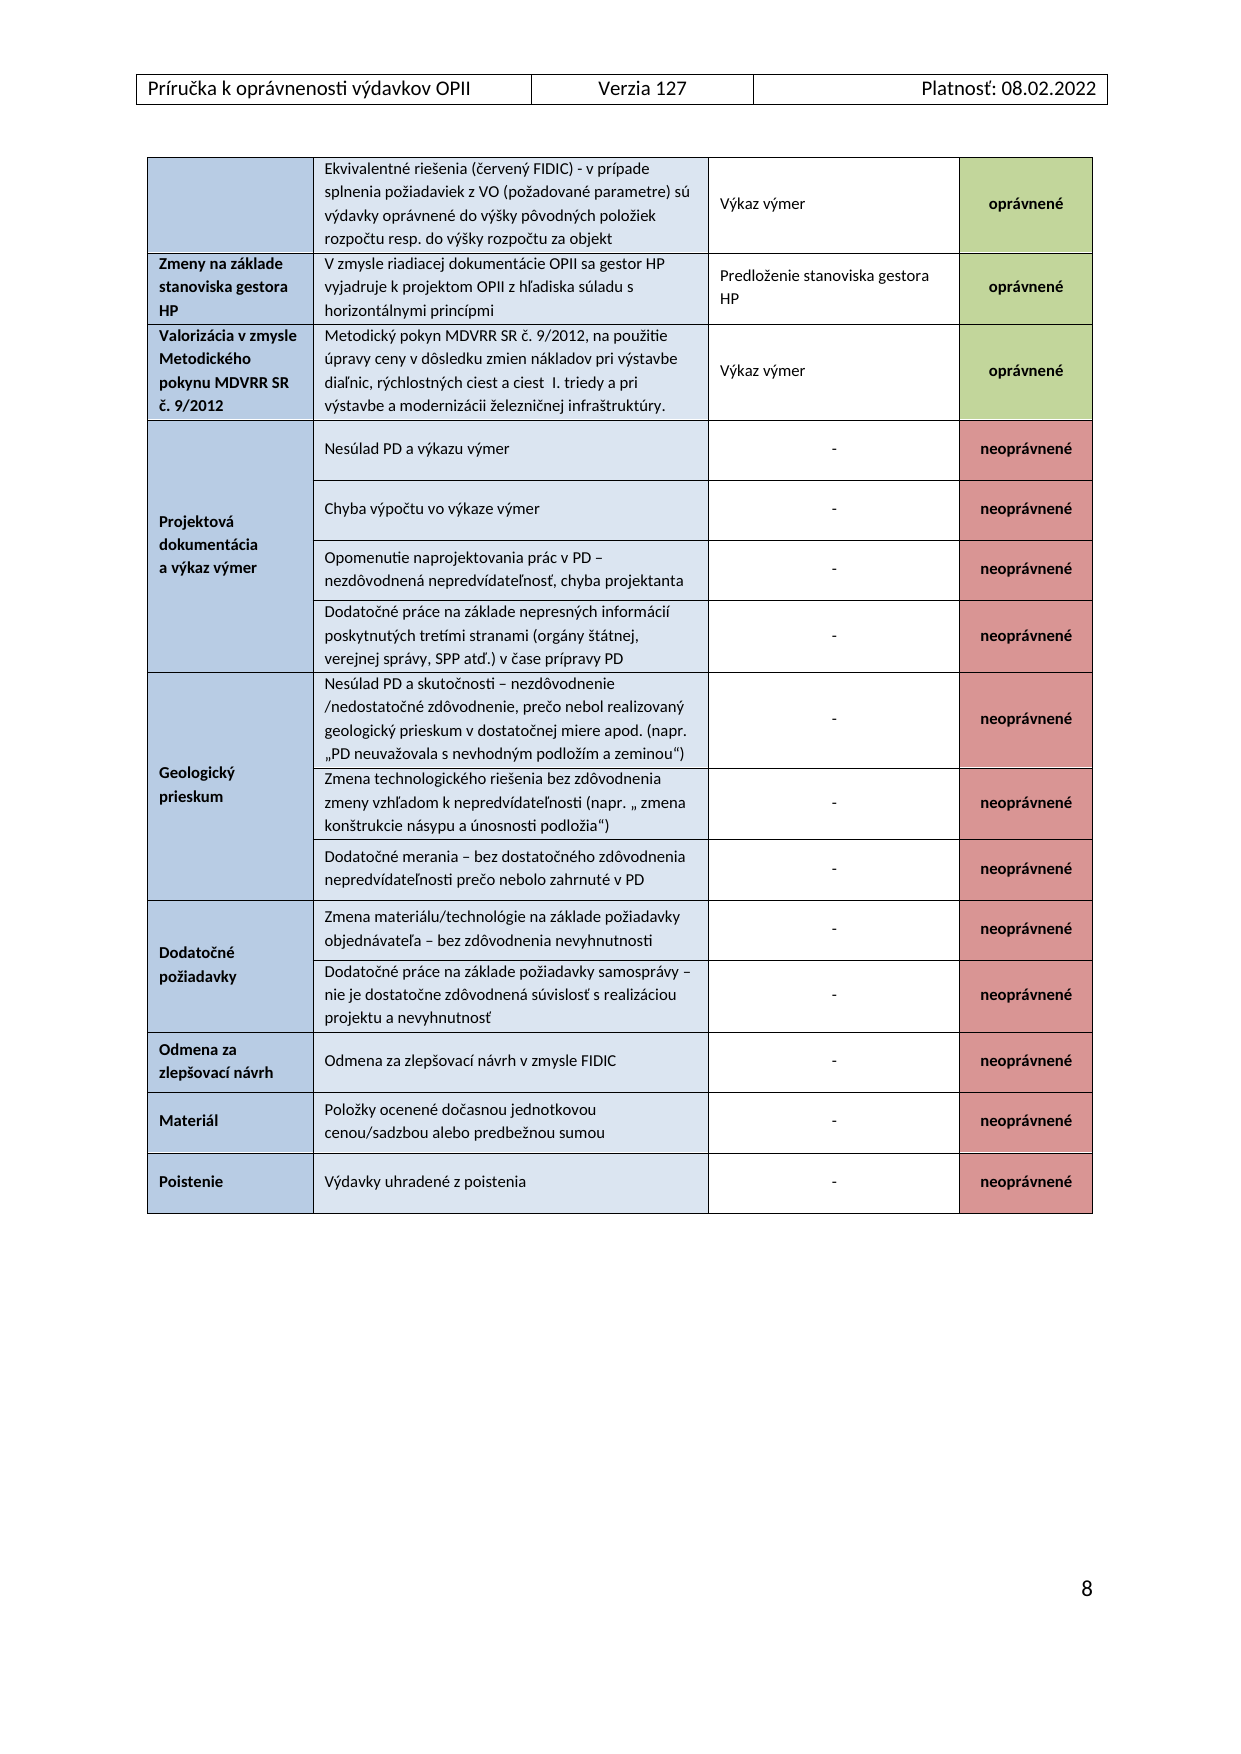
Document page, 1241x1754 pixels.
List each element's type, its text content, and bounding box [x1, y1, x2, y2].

table_cell Valorizácia v zmysle Metodického pokynu MDVRR SR č. 9/2012 [148, 325, 313, 419]
table_cell neoprávnené [960, 421, 1092, 480]
table_cell neoprávnené [960, 481, 1092, 540]
table_cell Nesúlad PD a skutočnosti – nezdôvodnenie /nedostatočné zdôvodnenie, prečo nebol realizovaný geologický prieskum v dostatočnej miere apod. (napr. „PD neuvažovala s nevhodným podložím a zeminou“) [314, 673, 708, 767]
table_cell - [709, 481, 959, 540]
table_cell Odmena za zlepšovací návrh v zmysle FIDIC [314, 1033, 708, 1092]
table_cell oprávnené [960, 254, 1092, 324]
table_cell neoprávnené [960, 840, 1092, 900]
table_cell Zmena technologického riešenia bez zdôvodnenia zmeny vzhľadom k nepredvídateľnosti (napr. „ zmena konštrukcie násypu a únosnosti podložia“) [314, 769, 708, 839]
table_cell Dodatočné merania – bez dostatočného zdôvodnenia nepredvídateľnosti prečo nebolo zahrnuté v PD [314, 840, 708, 900]
table_cell - [709, 1154, 959, 1213]
table_cell Dodatočné práce na základe požiadavky samosprávy – nie je dostatočne zdôvodnená súvislosť s realizáciou projektu a nevyhnutnosť [314, 961, 708, 1032]
table_cell Výdavky uhradené z poistenia [314, 1154, 708, 1213]
table_cell - [709, 1033, 959, 1092]
table_cell - [709, 901, 959, 960]
table_cell Zmena materiálu/technológie na základe požiadavky objednávateľa – bez zdôvodnenia nevyhnutnosti [314, 901, 708, 960]
table_cell Materiál [148, 1093, 313, 1152]
table_cell Opomenutie naprojektovania prác v PD – nezdôvodnená nepredvídateľnosť, chyba projektanta [314, 541, 708, 600]
table_cell Výkaz výmer [709, 158, 959, 252]
table_cell oprávnené [960, 325, 1092, 419]
table_cell Výkaz výmer [709, 325, 959, 419]
table_cell neoprávnené [960, 901, 1092, 960]
table_cell - [709, 840, 959, 900]
table_cell Dodatočné požiadavky [148, 901, 313, 1032]
table_cell - [709, 961, 959, 1032]
table_cell neoprávnené [960, 1033, 1092, 1092]
table_cell neoprávnené [960, 1093, 1092, 1152]
table_cell neoprávnené [960, 541, 1092, 600]
table_cell Dodatočné práce na základe nepresných informácií poskytnutých tretími stranami (orgány štátnej, verejnej správy, SPP atď.) v čase prípravy PD [314, 601, 708, 672]
table_cell Odmena za zlepšovací návrh [148, 1033, 313, 1092]
table_cell neoprávnené [960, 601, 1092, 672]
table_cell Metodický pokyn MDVRR SR č. 9/2012, na použitie úpravy ceny v dôsledku zmien nákladov pri výstavbe diaľnic, rýchlostných ciest a ciest I. triedy a pri výstavbe a modernizácii železničnej infraštruktúry. [314, 325, 708, 419]
table_cell - [709, 601, 959, 672]
table_cell neoprávnené [960, 961, 1092, 1032]
table_cell Predloženie stanoviska gestora HP [709, 254, 959, 324]
table_cell Ekvivalentné riešenia (červený FIDIC) - v prípade splnenia požiadaviek z VO (požadované parametre) sú výdavky oprávnené do výšky pôvodných položiek rozpočtu resp. do výšky rozpočtu za objekt [314, 158, 708, 252]
table_cell neoprávnené [960, 673, 1092, 767]
table_cell V zmysle riadiacej dokumentácie OPII sa gestor HP vyjadruje k projektom OPII z hľadiska súladu s horizontálnymi princípmi [314, 254, 708, 324]
table_cell Projektová dokumentácia a výkaz výmer [148, 421, 313, 672]
table_cell - [709, 421, 959, 480]
table_cell - [709, 673, 959, 767]
table_cell Chyba výpočtu vo výkaze výmer [314, 481, 708, 540]
table_cell Zmeny na základe stanoviska gestora HP [148, 254, 313, 324]
table_cell oprávnené [960, 158, 1092, 252]
table_cell neoprávnené [960, 1154, 1092, 1213]
table_cell Poistenie [148, 1154, 313, 1213]
table_cell Nesúlad PD a výkazu výmer [314, 421, 708, 480]
table_cell Položky ocenené dočasnou jednotkovou cenou/sadzbou alebo predbežnou sumou [314, 1093, 708, 1152]
table_cell - [709, 1093, 959, 1152]
table_cell - [709, 769, 959, 839]
table_cell Geologický prieskum [148, 673, 313, 900]
table_cell neoprávnené [960, 769, 1092, 839]
table_cell - [709, 541, 959, 600]
